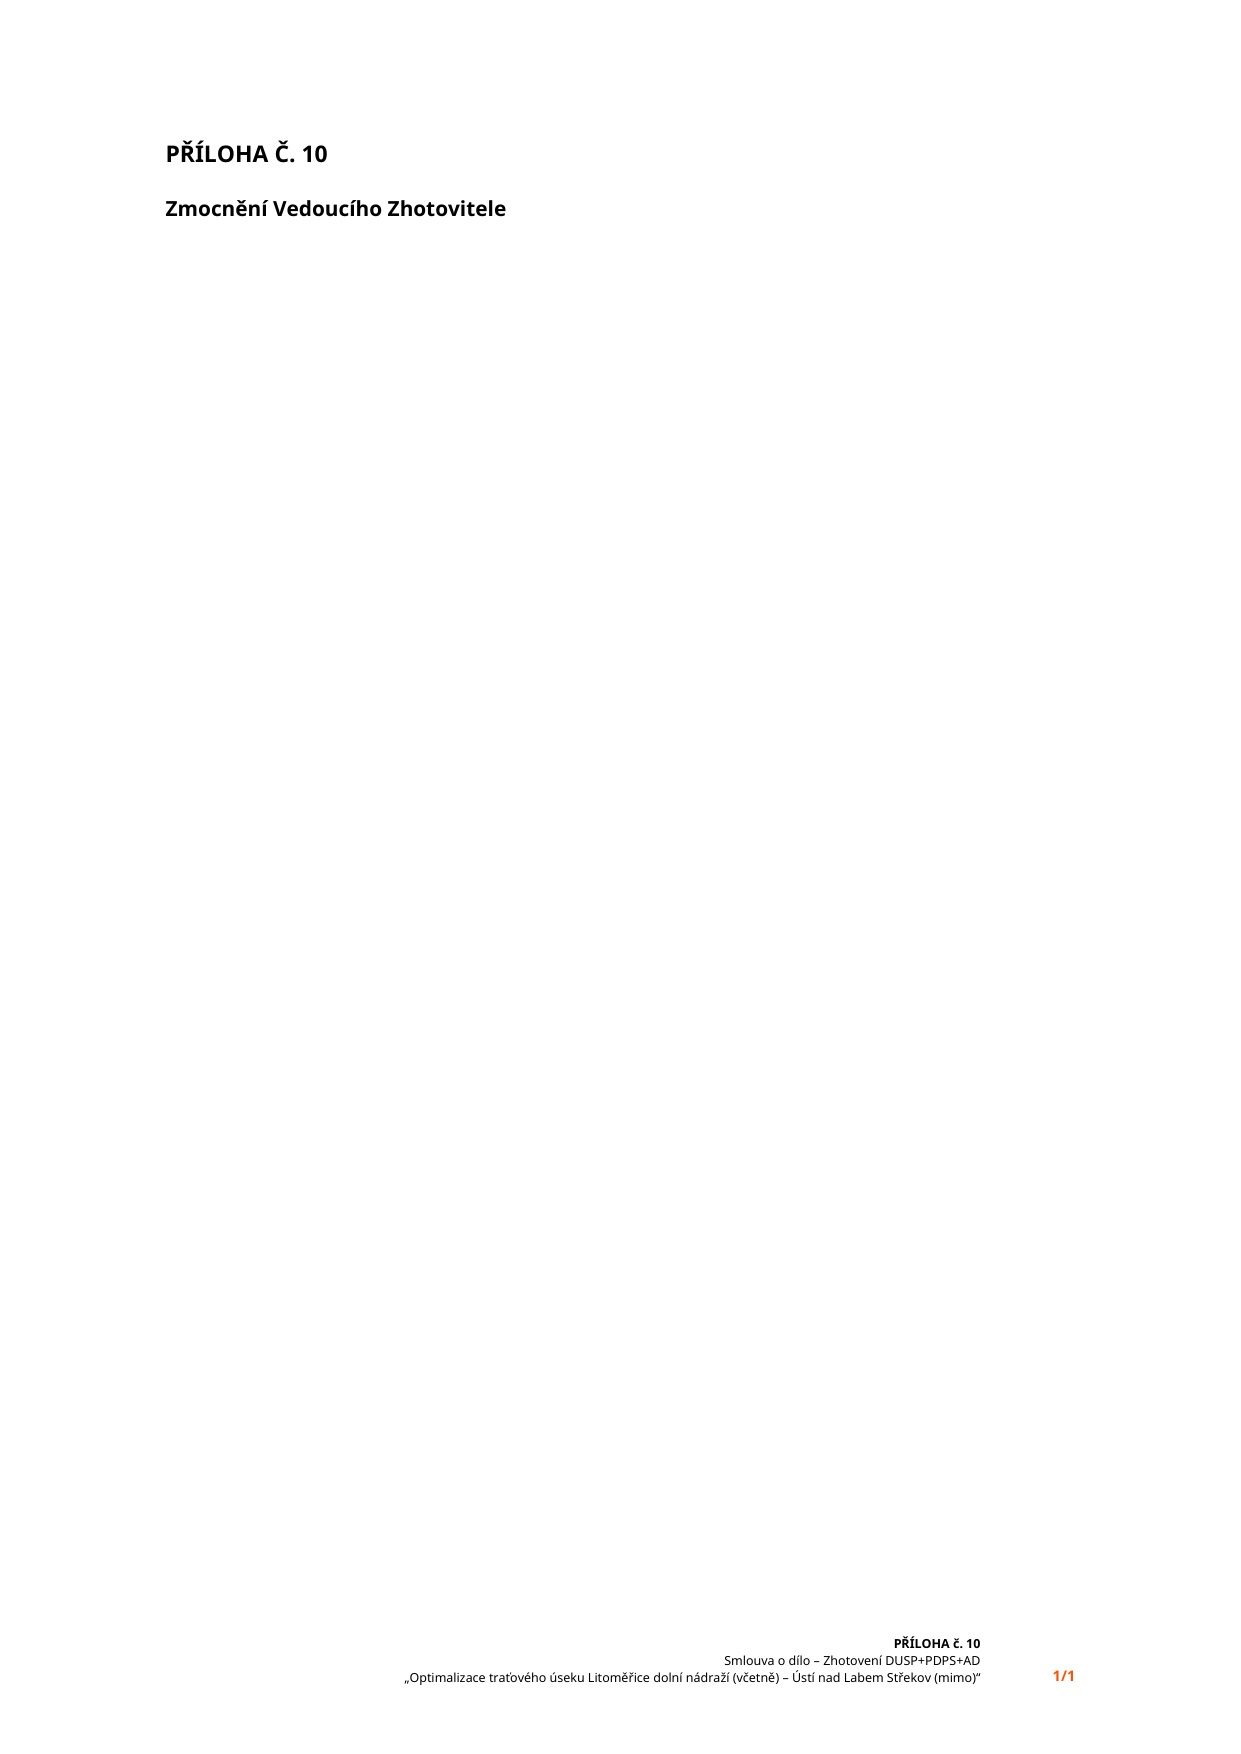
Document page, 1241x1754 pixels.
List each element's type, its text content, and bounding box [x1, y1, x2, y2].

text Zmocnění Vedoucího Zhotovitele [165, 194, 1075, 222]
text Příloha č. 10 [165, 138, 1075, 170]
